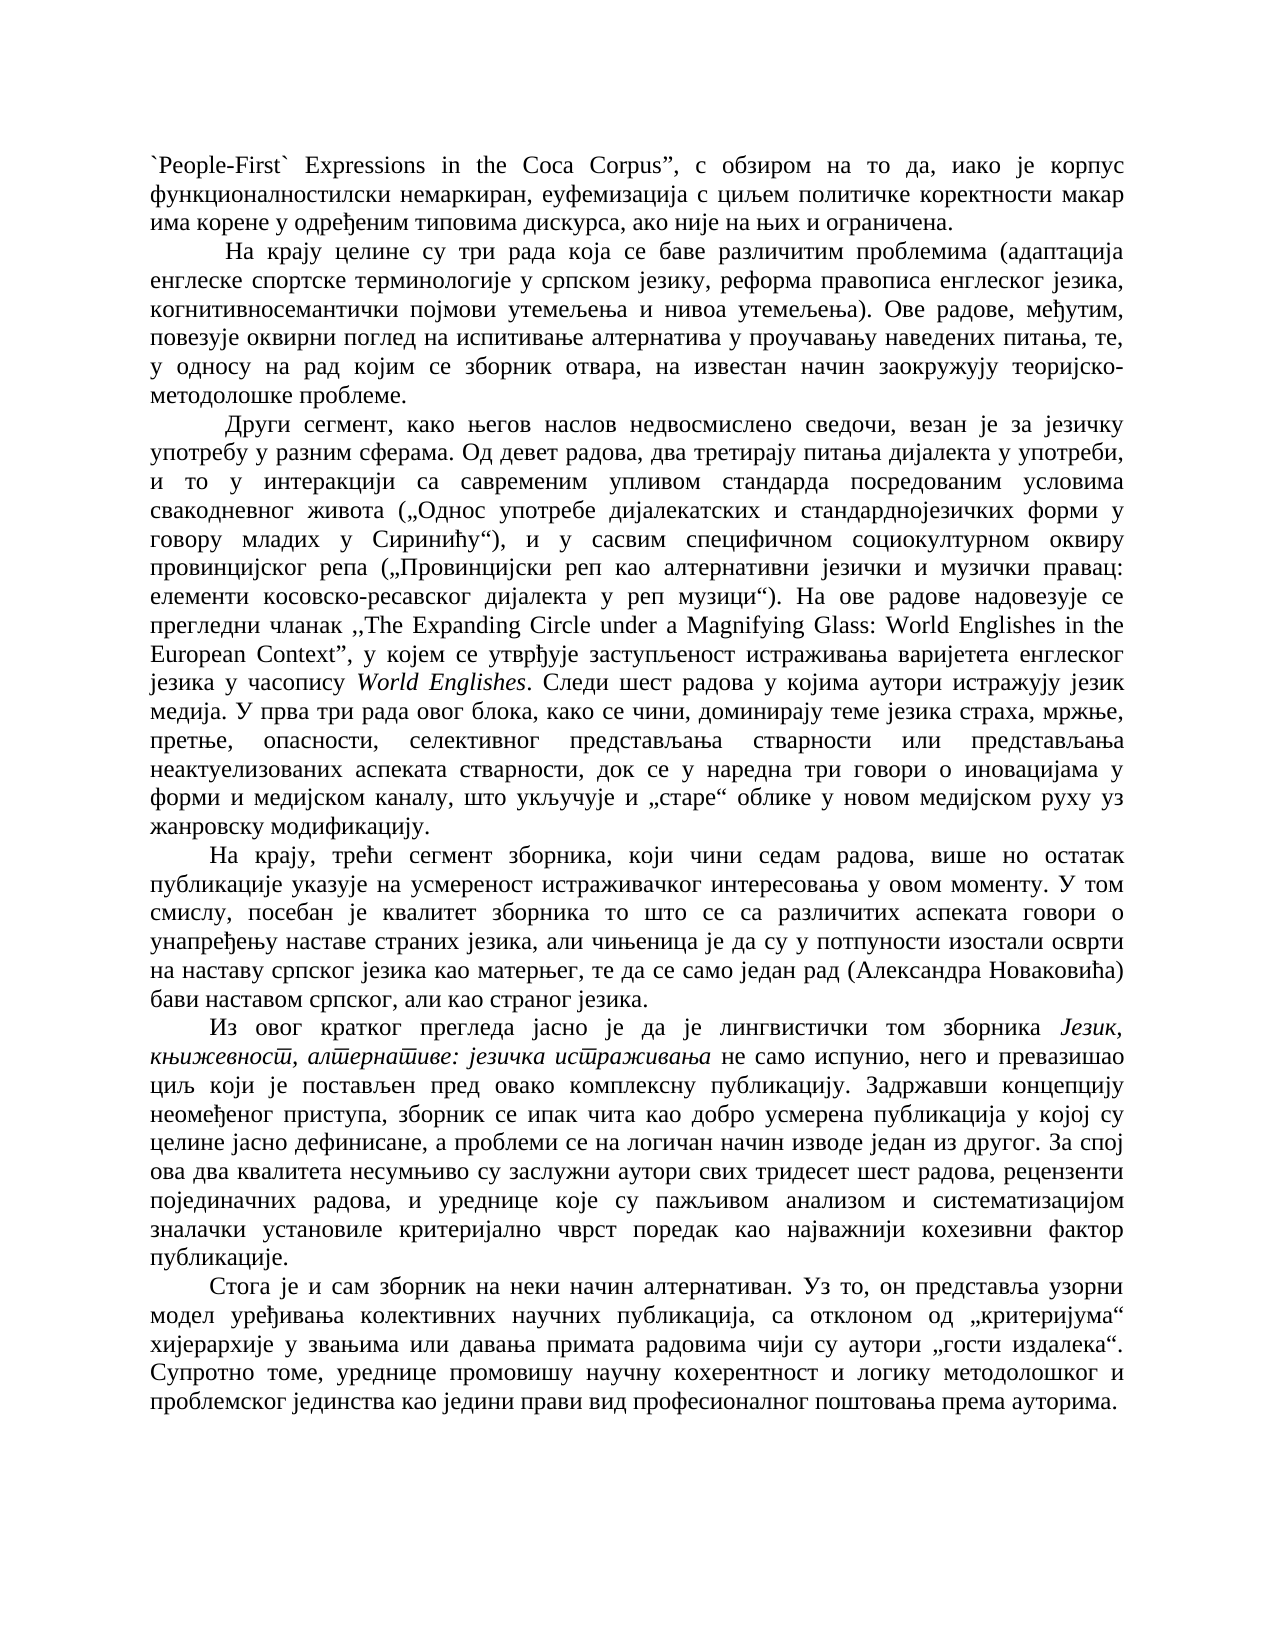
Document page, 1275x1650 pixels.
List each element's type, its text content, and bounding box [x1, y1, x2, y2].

text На крају целине су три рада која се баве различитим проблемима (адаптација енглеске спортске терминологије у српском језику, реформа правописа енглеског језика, когнитивносемантички појмови утемељења и нивоа утемељења). Ове радове, међутим, повезује оквирни поглед на испитивање алтернатива у проучавању наведених питања, те, у односу на рад којим се зборник отвара, на известан начин заокружују теоријско-методолошке проблеме. [150, 236, 1125, 409]
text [150, 150, 1125, 236]
text На крају, трећи сегмент зборника, који чини седам радова, више но остатак публикације указује на усмереност истраживачког интересовања у овом моменту. У том смислу, посебан је квалитет зборника то што се са различитих аспеката говори о унапређењу наставе страних језика, али чињеница је да су у потпуности изостали осврти на наставу српског језика као матерњег, те да се само један рад (Александра Новаковића) бави наставом српског, али као страног језика. [150, 840, 1125, 1012]
text Други сегмент, како његов наслов недвосмислено сведочи, везан је за језичку употребу у разним сферама. Од девет радова, два третирају питања дијалекта у употреби, и то у интеракцији са савременим упливом стандарда посредованим условима свакодневног живота („Однос употребе дијалекатских и стандарднојезичких форми у говору младих у Сиринићу“), и у сасвим специфичном социокултурном оквиру провинцијског репа („Провинцијски реп као алтернативни језички и музички правац: елементи косовско-ресавског дијалекта у реп музици“). На ове радове надовезује се прегледни чланак ,,The Expanding Circle under a Magnifying Glass: World Englishes in the European Contextˮ, у којем се утврђује заступљеност истраживања варијетета енглеског језика у часопису World Englishes. Следи шест радова у којима аутори истражују језик медија. У прва три рада овог блока, како се чини, доминирају теме језика страха, мржње, претње, опасности, селективног представљања стварности или представљања неактуелизованих аспеката стварности, док се у наредна три говори о иновацијама у форми и медијском каналу, што укључује и „старе“ облике у новом медијском руху уз жанровску модификацију. [150, 409, 1125, 840]
text Из овог кратког прегледа јасно је да је лингвистички том зборника Језик, књижевност, алтернативе: језичка истраживања не само испунио, него и превазишао циљ који је постављен пред овако комплексну публикацију. Задржавши концепцију неомеђеног приступа, зборник се ипак чита као добро усмерена публикација у којој су целине јасно дефинисане, а проблеми се на логичан начин изводе један из другог. За спој ова два квалитета несумњиво су заслужни аутори свих тридесет шест радова, рецензенти појединачних радова, и уреднице које су пажљивом анализом и систематизацијом зналачки установиле критеријално чврст поредак као најважнији кохезивни фактор публикације. [150, 1012, 1125, 1271]
text Стога је и сам зборник на неки начин алтернативан. Уз то, он представља узорни модел уређивања колективних научних публикација, са отклоном од „критеријума“ хијерархије у звањима или давања примата радовима чији су аутори „гости издалека“. Супротно томе, уреднице промовишу научну кохерентност и логику методолошког и проблемског јединства као једини прави вид професионалног поштовања према ауторима. [150, 1271, 1125, 1415]
